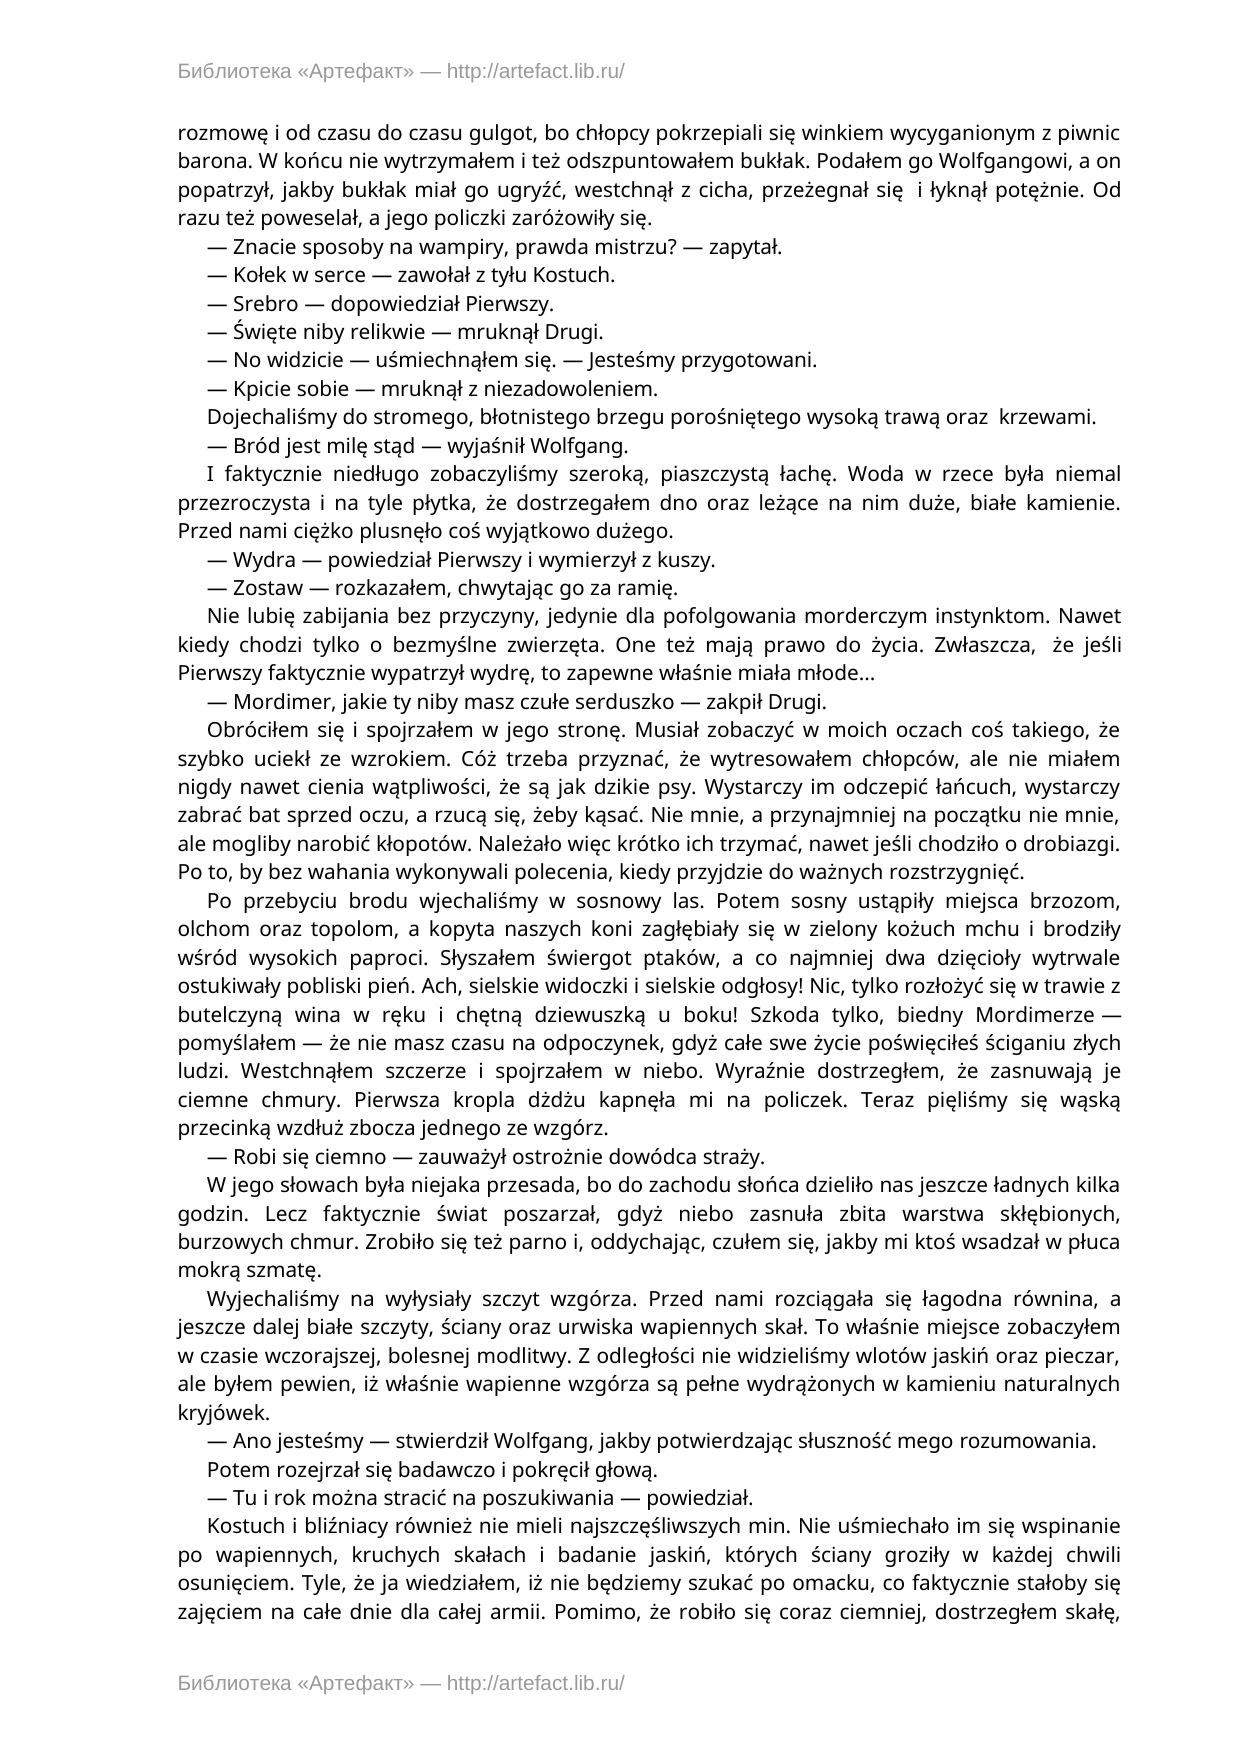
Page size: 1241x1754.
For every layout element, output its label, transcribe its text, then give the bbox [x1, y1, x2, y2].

text — Święte niby relikwie — mruknął Drugi. [177, 317, 1122, 346]
text — Mordimer, jakie ty niby masz czułe serduszko — zakpił Drugi. [177, 687, 1122, 715]
text — No widzicie — uśmiechnąłem się. — Jesteśmy przygotowani. [177, 346, 1122, 374]
text Nie lubię zabijania bez przyczyny, jedynie dla pofolgowania morderczym instynktom. Nawet kiedy chodzi tylko o bezmyślne zwierzęta. One też mają prawo do życia. Zwłaszcza, że jeśli Pierwszy faktycznie wypatrzył wydrę, to zapewne właśnie miała młode... [177, 602, 1122, 687]
text Obróciłem się i spojrzałem w jego stronę. Musiał zobaczyć w moich oczach coś takiego, że szybko uciekł ze wzrokiem. Cóż trzeba przyznać, że wytresowałem chłopców, ale nie miałem nigdy nawet cienia wątpliwości, że są jak dzikie psy. Wystarczy im odczepić łańcuch, wystarczy zabrać bat sprzed oczu, a rzucą się, żeby kąsać. Nie mnie, a przynajmniej na początku nie mnie, ale mogliby narobić kłopotów. Należało więc krótko ich trzymać, nawet jeśli chodziło o drobiazgi. Po to, by bez wahania wykonywali polecenia, kiedy przyjdzie do ważnych rozstrzygnięć. [177, 715, 1122, 886]
text — Kołek w serce — zawołał z tyłu Kostuch. [177, 260, 1122, 289]
text — Wydra — powiedział Pierwszy i wymierzył z kuszy. [177, 545, 1122, 573]
text Wyjechaliśmy na wyłysiały szczyt wzgórza. Przed nami rozciągała się łagodna równina, a jeszcze dalej białe szczyty, ściany oraz urwiska wapiennych skał. To właśnie miejsce zobaczyłem w czasie wczorajszej, bolesnej modlitwy. Z odległości nie widzieliśmy wlotów jaskiń oraz pieczar, ale byłem pewien, iż właśnie wapienne wzgórza są pełne wydrążonych w kamieniu naturalnych kryjówek. [177, 1284, 1122, 1426]
text W jego słowach była niejaka przesada, bo do zachodu słońca dzieliło nas jeszcze ładnych kilka godzin. Lecz faktycznie świat poszarzał, gdyż niebo zasnuła zbita warstwa skłębionych, burzowych chmur. Zrobiło się też parno i, oddychając, czułem się, jakby mi ktoś wsadzał w płuca mokrą szmatę. [177, 1170, 1122, 1284]
text — Srebro — dopowiedział Pierwszy. [177, 289, 1122, 317]
text — Bród jest milę stąd — wyjaśnił Wolfgang. [177, 431, 1122, 459]
text — Kpicie sobie — mruknął z niezadowoleniem. [177, 374, 1122, 402]
text — Zostaw — rozkazałem, chwytając go za ramię. [177, 573, 1122, 602]
text Po przebyciu brodu wjechaliśmy w sosnowy las. Potem sosny ustąpiły miejsca brzozom, olchom oraz topolom, a kopyta naszych koni zagłębiały się w zielony kożuch mchu i brodziły wśród wysokich paproci. Słyszałem świergot ptaków, a co najmniej dwa dzięcioły wytrwale ostukiwały pobliski pień. Ach, sielskie widoczki i sielskie odgłosy! Nic, tylko rozłożyć się w trawie z butelczyną wina w ręku i chętną dziewuszką u boku! Szkoda tylko, biedny Mordimerze — pomyślałem — że nie masz czasu na odpoczynek, gdyż całe swe życie poświęciłeś ściganiu złych ludzi. Westchnąłem szczerze i spojrzałem w niebo. Wyraźnie dostrzegłem, że zasnuwają je ciemne chmury. Pierwsza kropla dżdżu kapnęła mi na policzek. Teraz pięliśmy się wąską przecinką wzdłuż zbocza jednego ze wzgórz. [177, 886, 1122, 1142]
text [177, 1512, 1122, 1625]
text — Tu i rok można stracić na poszukiwania — powiedział. [177, 1483, 1122, 1512]
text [177, 118, 1122, 232]
text — Ano jesteśmy — stwierdził Wolfgang, jakby potwierdzając słuszność mego rozumowania. [177, 1426, 1122, 1455]
text — Znacie sposoby na wampiry, prawda mistrzu? — zapytał. [177, 232, 1122, 260]
text Potem rozejrzał się badawczo i pokręcił głową. [177, 1455, 1122, 1483]
text — Robi się ciemno — zauważył ostrożnie dowódca straży. [177, 1142, 1122, 1170]
text Dojechaliśmy do stromego, błotnistego brzegu porośniętego wysoką trawą oraz krzewami. [177, 402, 1122, 431]
text I faktycznie niedługo zobaczyliśmy szeroką, piaszczystą łachę. Woda w rzece była niemal przezroczysta i na tyle płytka, że dostrzegałem dno oraz leżące na nim duże, białe kamienie. Przed nami ciężko plusnęło coś wyjątkowo dużego. [177, 459, 1122, 545]
